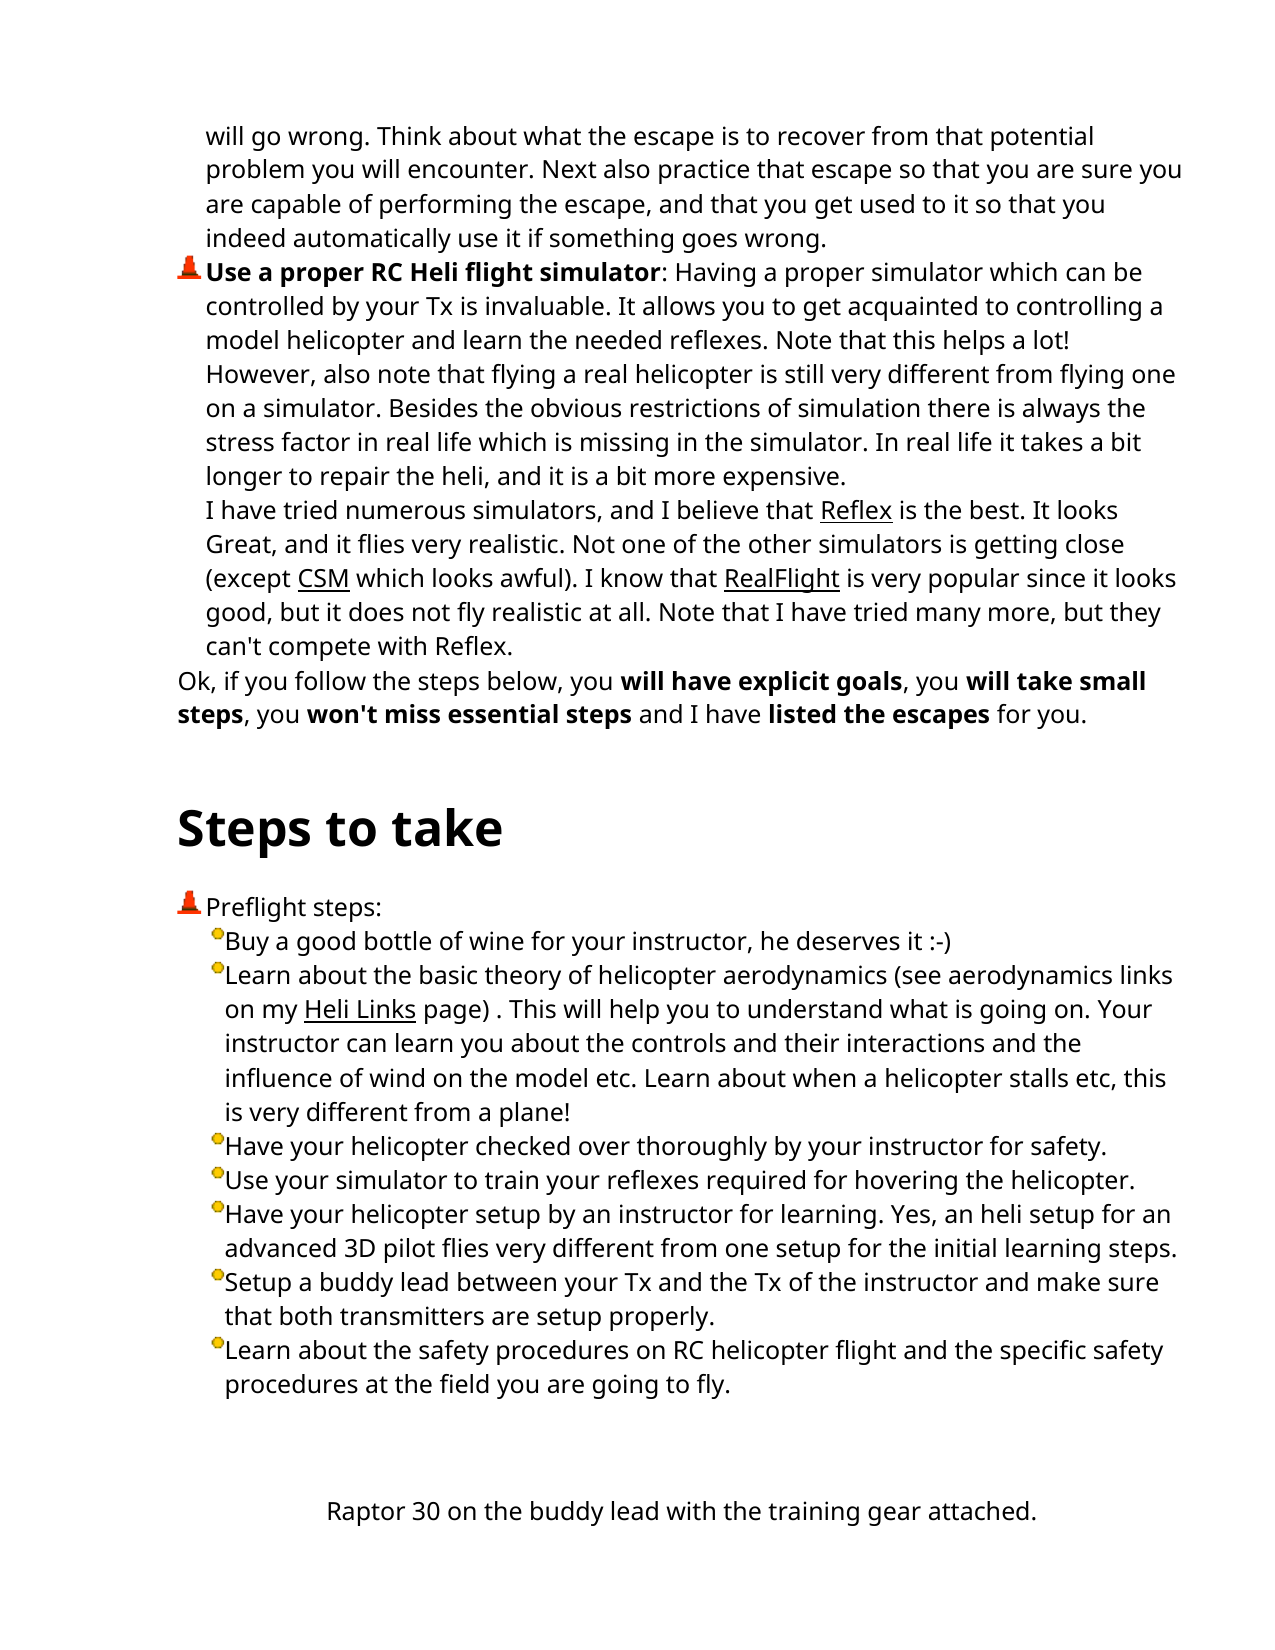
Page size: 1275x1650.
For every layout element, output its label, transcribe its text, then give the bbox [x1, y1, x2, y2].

text Raptor 30 on the buddy lead with the training gear attached. [177, 1493, 1186, 1527]
picture [205, 958, 225, 977]
picture [205, 1264, 225, 1284]
table_header [177, 890, 205, 1401]
picture [205, 1128, 225, 1148]
text Steps to take [177, 793, 1186, 861]
table_header Preflight steps: [205, 890, 1186, 1401]
picture [205, 1196, 225, 1216]
picture [205, 1332, 225, 1352]
picture [177, 890, 202, 914]
picture [205, 1162, 225, 1182]
picture [177, 254, 202, 279]
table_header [177, 118, 1186, 731]
picture [205, 923, 225, 943]
